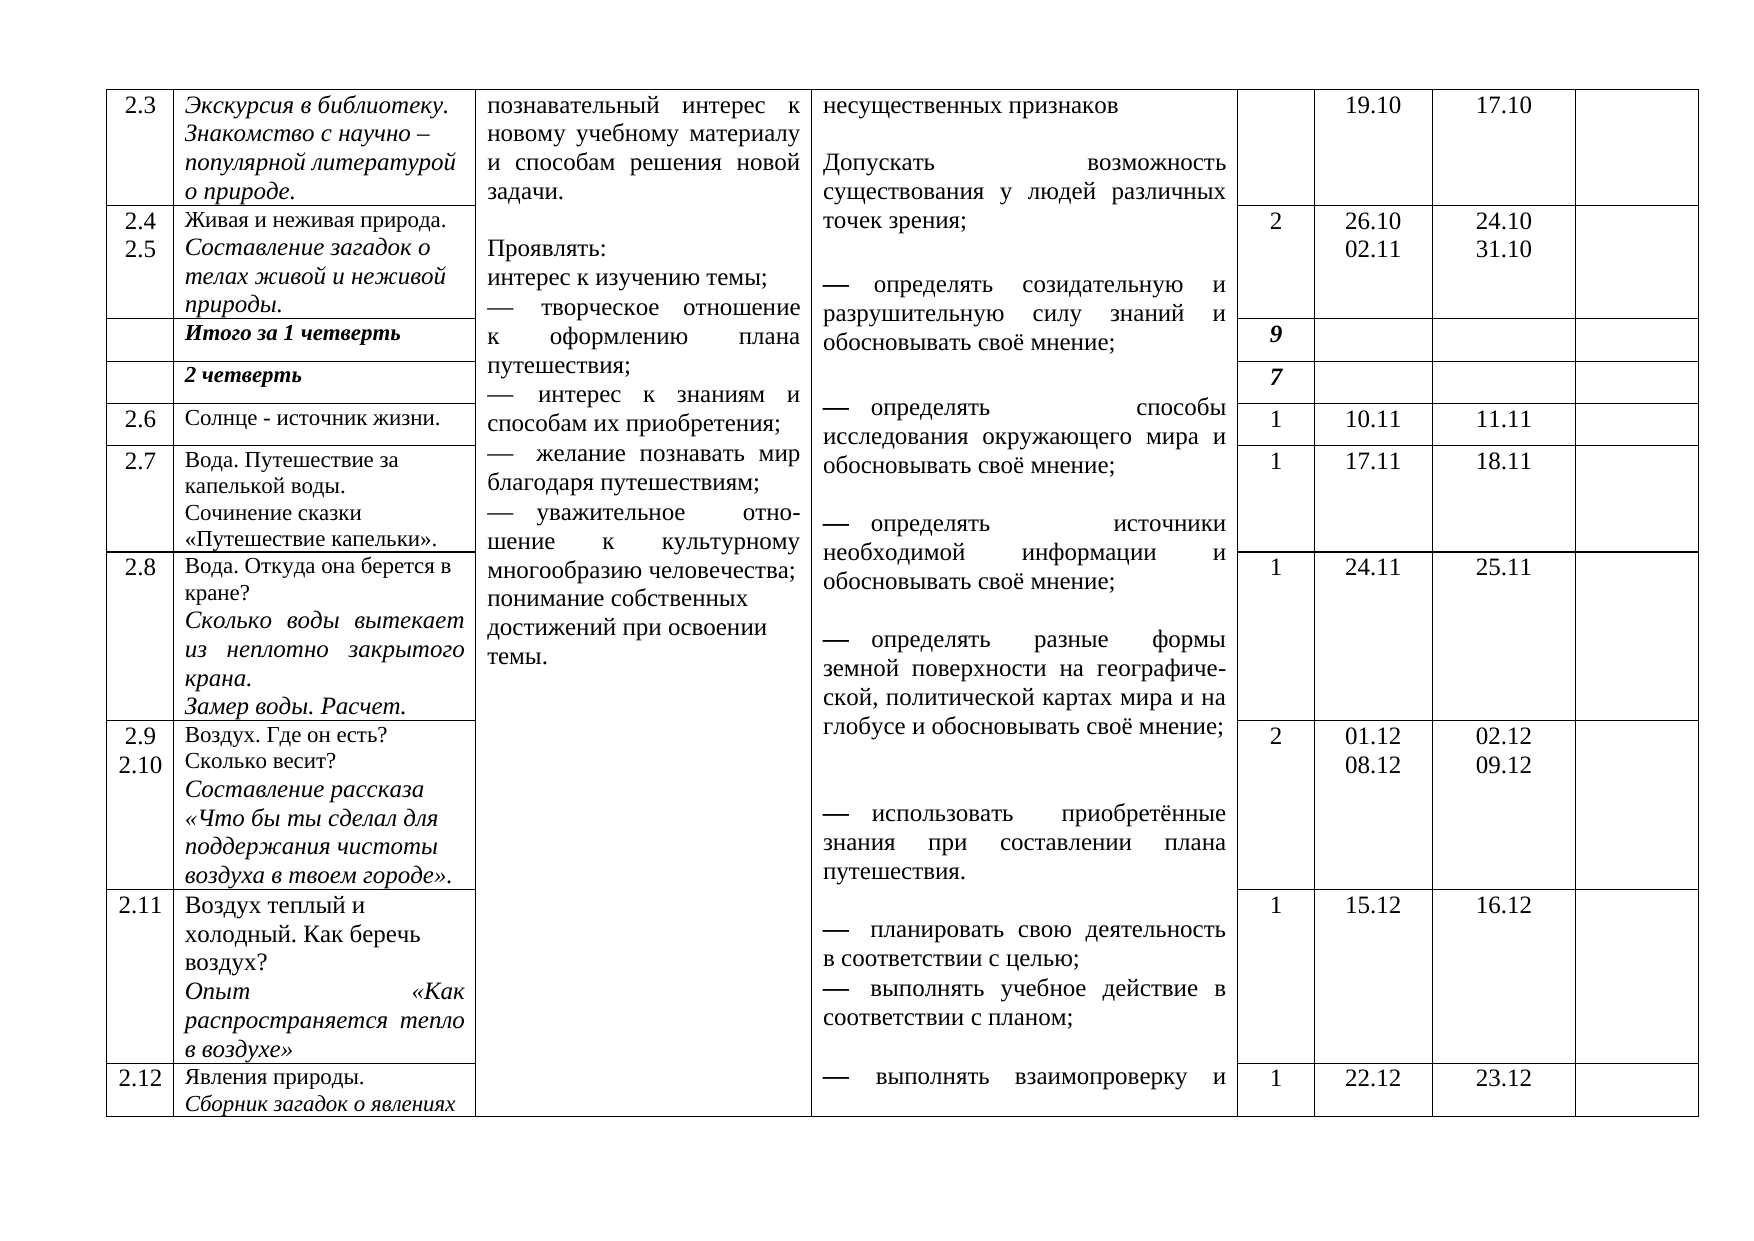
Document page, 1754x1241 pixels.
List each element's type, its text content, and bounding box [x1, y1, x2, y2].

table_cell 2.11 [107, 890, 173, 1062]
table_cell 11.11 [1433, 404, 1575, 445]
table_cell 7 [1238, 362, 1314, 403]
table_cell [174, 1064, 475, 1116]
table_cell 17.11 [1315, 446, 1432, 551]
table_cell 26.10 02.11 [1315, 206, 1432, 318]
table_cell 12.10 19.10 [1315, 90, 1432, 205]
table_cell [1315, 362, 1432, 403]
table_cell 2.4 2.5 [107, 206, 173, 318]
table_cell 15.12 [1315, 890, 1432, 1062]
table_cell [174, 90, 475, 205]
table_cell Воздух теплый и холодный. Как беречь воздух? Опыт «Как распространяется тепло в воздухе» [174, 890, 475, 1062]
table_cell [1576, 553, 1698, 720]
table_cell [1576, 90, 1698, 205]
table_cell [1576, 1064, 1698, 1116]
table_cell 22.12 [1315, 1064, 1432, 1116]
table_cell 25.11 [1433, 553, 1575, 720]
table_cell Итого за 1 четверть [174, 319, 475, 361]
table_cell 1 [1238, 553, 1314, 720]
table_cell 23.12 [1433, 1064, 1575, 1116]
table_cell [1576, 319, 1698, 361]
table_cell 2 [1238, 90, 1314, 205]
table_cell 2 четверть [174, 362, 475, 403]
table_cell 10.11 [1315, 404, 1432, 445]
table_cell [107, 362, 173, 403]
table_cell [1576, 362, 1698, 403]
table_cell 01.12 08.12 [1315, 721, 1432, 889]
table_cell 2 [1238, 206, 1314, 318]
table_cell 1 [1238, 404, 1314, 445]
table_cell 02.12 09.12 [1433, 721, 1575, 889]
table_cell 24.11 [1315, 553, 1432, 720]
table_cell [1576, 721, 1698, 889]
table_cell 2.2 2.3 [107, 90, 173, 205]
table_cell [1576, 206, 1698, 318]
table_cell 1 [1238, 1064, 1314, 1116]
table_cell Воздух. Где он есть? Сколько весит? Составление рассказа «Что бы ты сделал для поддержания чистоты воздуха в твоем городе». [174, 721, 475, 889]
table_cell 16.12 [1433, 890, 1575, 1062]
table_cell [107, 319, 173, 361]
table_cell [1576, 890, 1698, 1062]
table_cell 24.10 31.10 [1433, 206, 1575, 318]
table_cell 2.7 [107, 446, 173, 551]
table_cell 18.11 [1433, 446, 1575, 551]
table_cell [1576, 404, 1698, 445]
table_cell [1315, 319, 1432, 361]
table_cell 2.6 [107, 404, 173, 445]
table_cell 2.9 2.10 [107, 721, 173, 889]
table_cell 2 [1238, 721, 1314, 889]
table_cell 9 [1238, 319, 1314, 361]
table_cell [1433, 362, 1575, 403]
table_cell 1 [1238, 446, 1314, 551]
table_cell 10.10 17.10 [1433, 90, 1575, 205]
table_cell [1433, 319, 1575, 361]
table_cell 2.8 [107, 553, 173, 720]
table_cell Вода. Откуда она берется в кране? Сколько воды вытекает из неплотно закрытого крана. Замер воды. Расчет. [174, 553, 475, 720]
table_cell Вода. Путешествие за капелькой воды. Сочинение сказки «Путешествие капельки». [174, 446, 475, 551]
table_cell Солнце - источник жизни. [174, 404, 475, 445]
table_cell 2.12 [107, 1064, 173, 1116]
table_cell 1 [1238, 890, 1314, 1062]
table_cell [1576, 446, 1698, 551]
table_cell Живая и неживая природа. Составление загадок о телах живой и неживой природы. [174, 206, 475, 318]
